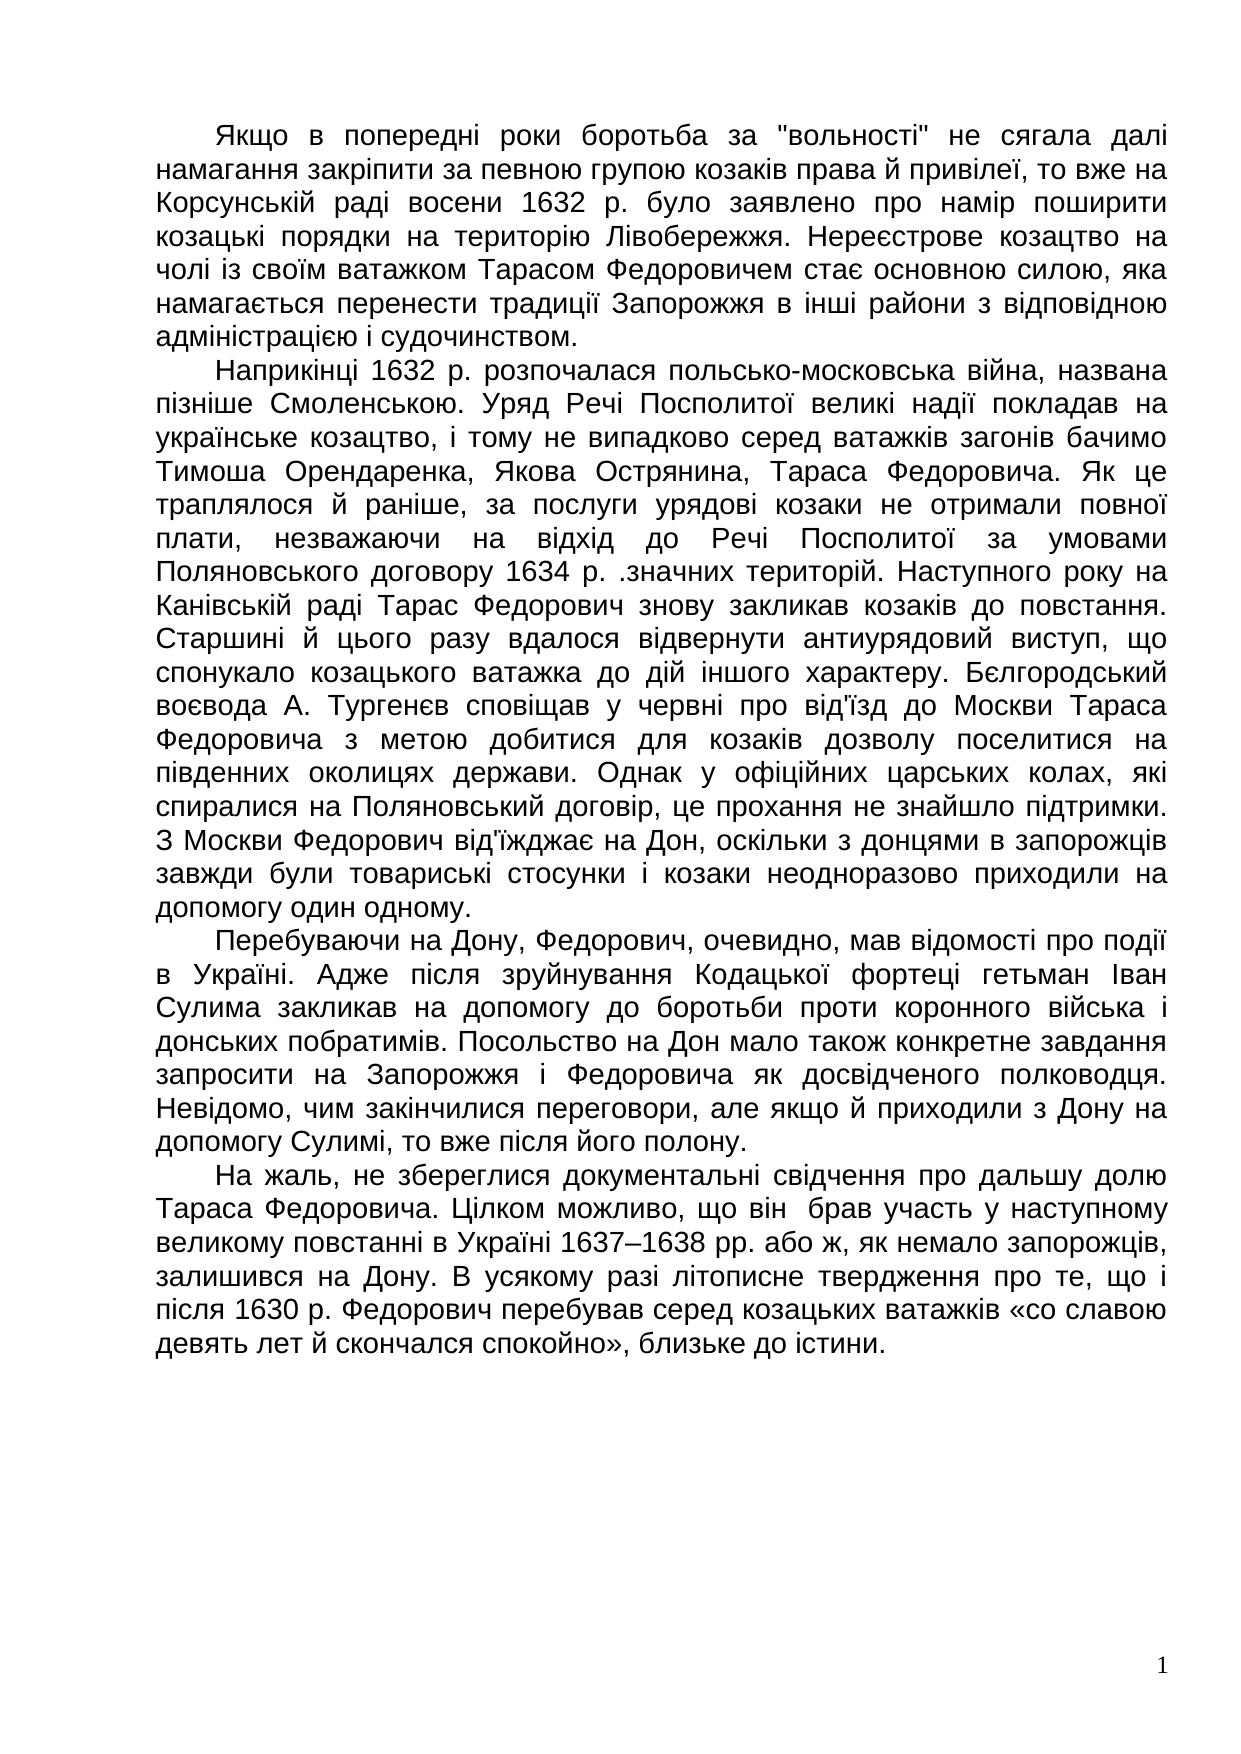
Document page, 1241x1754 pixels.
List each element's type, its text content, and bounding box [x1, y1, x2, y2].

text На жаль, не збереглися документальні свідчення про дальшу долю Тараса Федоровича. Цілком можливо, що він брав участь у наступному великому повстанні в Україні 1637–1638 рр. або ж, як немало запорожців, залишився на Дону. В усякому разі літописне твердження про те, що і після 1630 р. Федорович перебував серед козацьких ватажків «со славою девять лет й скончался спокойно», близьке до істини. [155, 1158, 1168, 1359]
text Перебуваючи на Дону, Федорович, очевидно, мав відомості про події в Україні. Адже після зруйнування Кодацької фортеці гетьман Іван Сулима закликав на допомогу до боротьби проти коронного війська і донських побратимів. Посольство на Дон мало також конкретне завдання запросити на Запорожжя і Федоровича як досвідченого полководця. Невідомо, чим закінчилися переговори, але якщо й приходили з Дону на допомогу Сулимі, то вже після його полону. [155, 923, 1168, 1158]
text Наприкінці 1632 р. розпочалася польсько-московська війна, названа пізніше Смоленською. Уряд Речі Посполитої великі надії покладав на українське козацтво, і тому не випадково серед ватажків загонів бачимо Тимоша Орендаренка, Якова Острянина, Тараса Федоровича. Як це траплялося й раніше, за послуги урядові козаки не отримали повної плати, незважаючи на відхід до Речі Посполитої за умовами Поляновського договору 1634 р. .значних територій. Наступного року на Канівській раді Тарас Федорович знову закликав козаків до повстання. Старшині й цього разу вдалося відвернути антиурядовий виступ, що спонукало козацького ватажка до дій іншого характеру. Бєлгородський воєвода А. Тургенєв сповіщав у червні про від'їзд до Москви Тараса Федоровича з метою добитися для козаків дозволу поселитися на південних околицях держави. Однак у офіційних царських колах, які спиралися на Поляновський договір, це прохання не знайшло підтримки. З Москви Федорович від'їжджає на Дон, оскільки з донцями в запорожців завжди були товариські стосунки і козаки неодноразово приходили на допомогу один одному. [155, 353, 1168, 923]
text Якщо в попередні роки боротьба за "вольності" не сягала далі намагання закріпити за певною групою козаків права й привілеї, то вже на Корсунській раді восени 1632 р. було заявлено про намір поширити козацькі порядки на територію Лівобережжя. Нереєстрове козацтво на чолі із своїм ватажком Тарасом Федоровичем стає основною силою, яка намагається перенести традиції Запорожжя в інші райони з відповідною адміністрацією і судочинством. [155, 118, 1168, 353]
